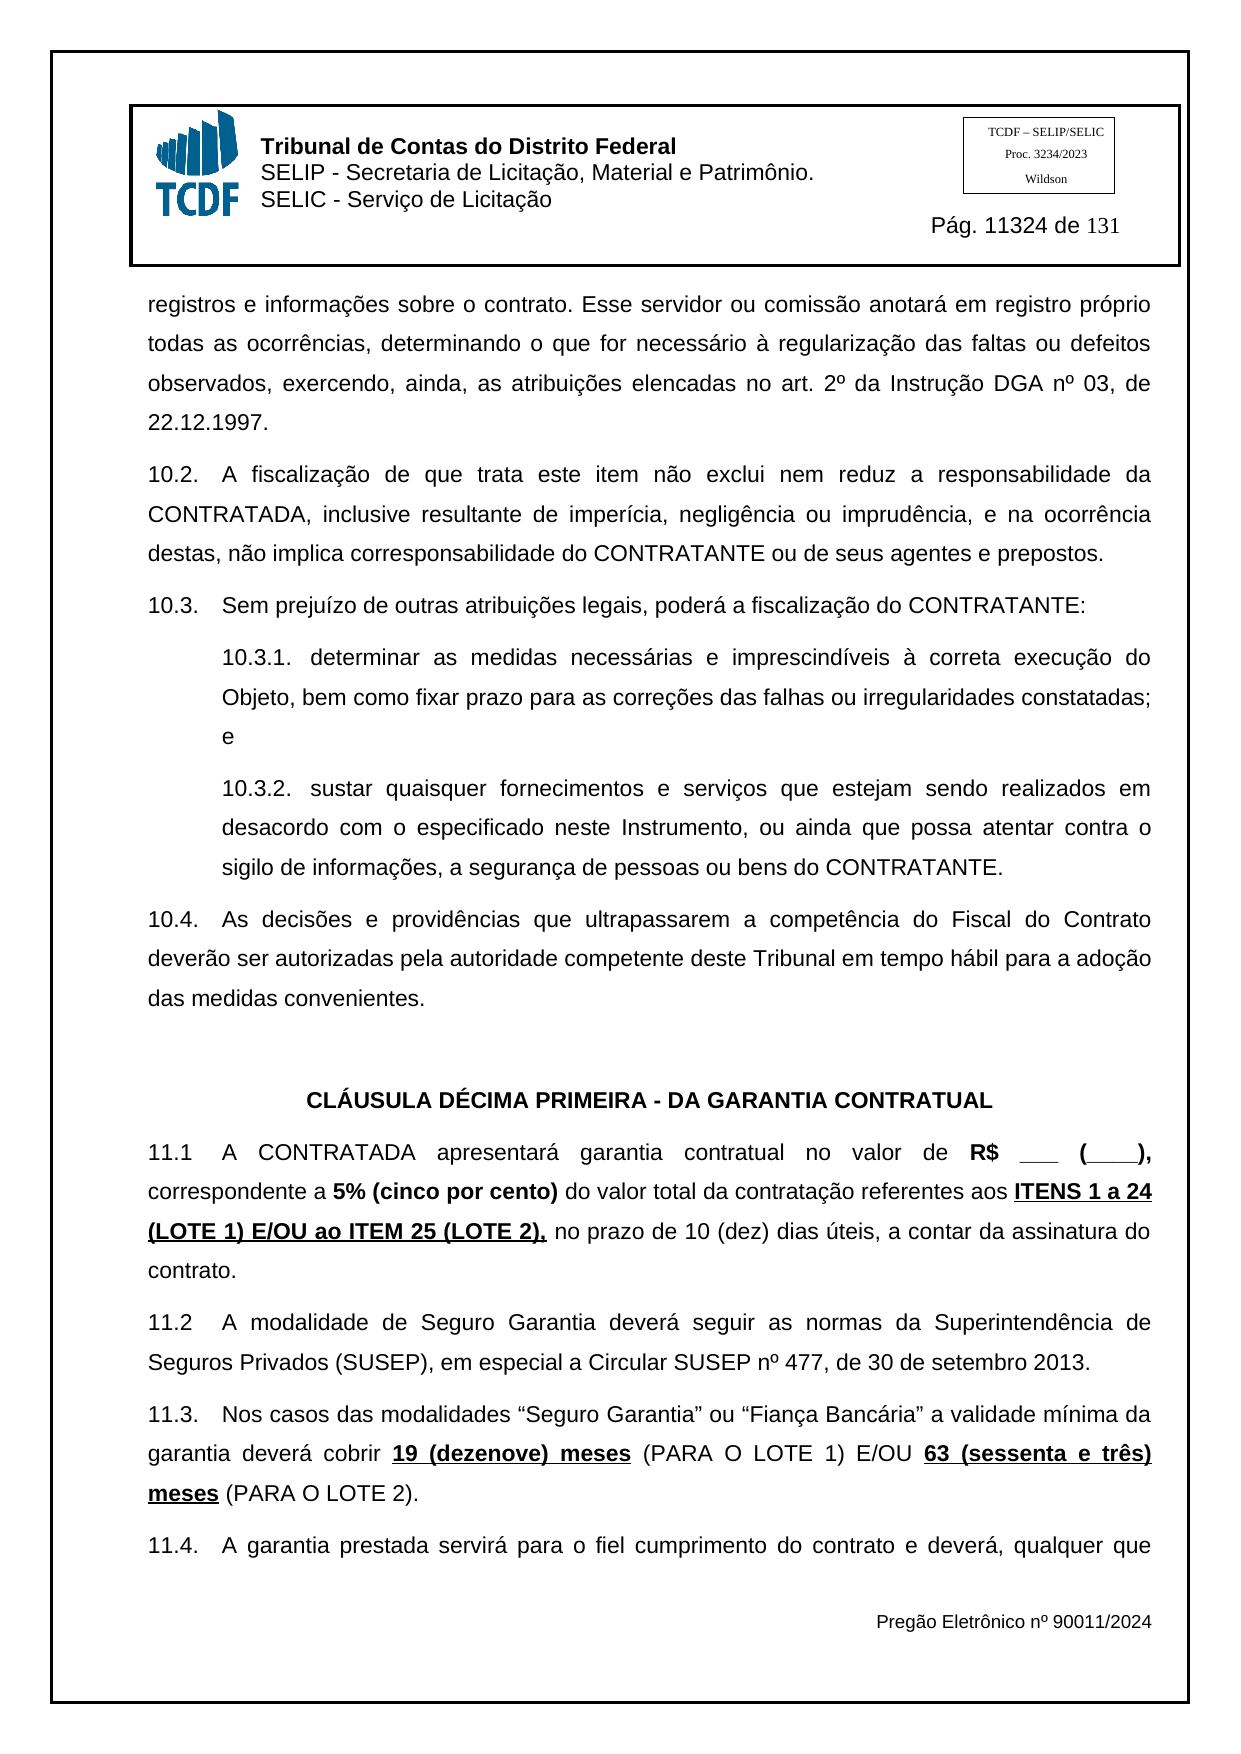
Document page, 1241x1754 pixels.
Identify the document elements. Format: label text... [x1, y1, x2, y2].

text 11.3. Nos casos das modalidades “Seguro Garantia” ou “Fiança Bancária” a validade mínima da garantia deverá cobrir 19 (dezenove) meses (PARA O LOTE 1) E/OU 63 (sessenta e três) meses (PARA O LOTE 2). [148, 1401, 1152, 1506]
text 10.3.2. sustar quaisquer fornecimentos e serviços que estejam sendo realizados em desacordo com o especificado neste Instrumento, ou ainda que possa atentar contra o sigilo de informações, a segurança de pessoas ou bens do CONTRATANTE. [222, 775, 1152, 880]
text 11.4. A garantia prestada servirá para o fiel cumprimento do contrato e deverá, qualquer que seja a modalidade escolhida, assegurar o pagamento de: [148, 1532, 1152, 1558]
text 11.1 A CONTRATADA apresentará garantia contratual no valor de R$ ___ (____), correspondente a 5% (cinco por cento) do valor total da contratação referentes aos ITENS 1 a 24 (LOTE 1) E/OU ao ITEM 25 (LOTE 2), no prazo de 10 (dez) dias úteis, a contar da assinatura do contrato. [148, 1139, 1152, 1283]
text 10.3. Sem prejuízo de outras atribuições legais, poderá a fiscalização do CONTRATANTE: [148, 592, 1152, 618]
text 11.2 A modalidade de Seguro Garantia deverá seguir as normas da Superintendência de Seguros Privados (SUSEP), em especial a Circular SUSEP nº 477, de 30 de setembro 2013. [148, 1309, 1152, 1375]
text 10.2. A fiscalização de que trata este item não exclui nem reduz a responsabilidade da CONTRATADA, inclusive resultante de imperícia, negligência ou imprudência, e na ocorrência destas, não implica corresponsabilidade do CONTRATANTE ou de seus agentes e prepostos. [148, 461, 1152, 566]
text 10.3.1. determinar as medidas necessárias e imprescindíveis à correta execução do Objeto, bem como fixar prazo para as correções das falhas ou irregularidades constatadas; e [222, 644, 1152, 749]
picture [142, 107, 253, 218]
text CLÁUSULA DÉCIMA PRIMEIRA - DA GARANTIA CONTRATUAL [148, 1087, 1152, 1113]
text 10.4. As decisões e providências que ultrapassarem a competência do Fiscal do Contrato deverão ser autorizadas pela autoridade competente deste Tribunal em tempo hábil para a adoção das medidas convenientes. [148, 906, 1152, 1011]
